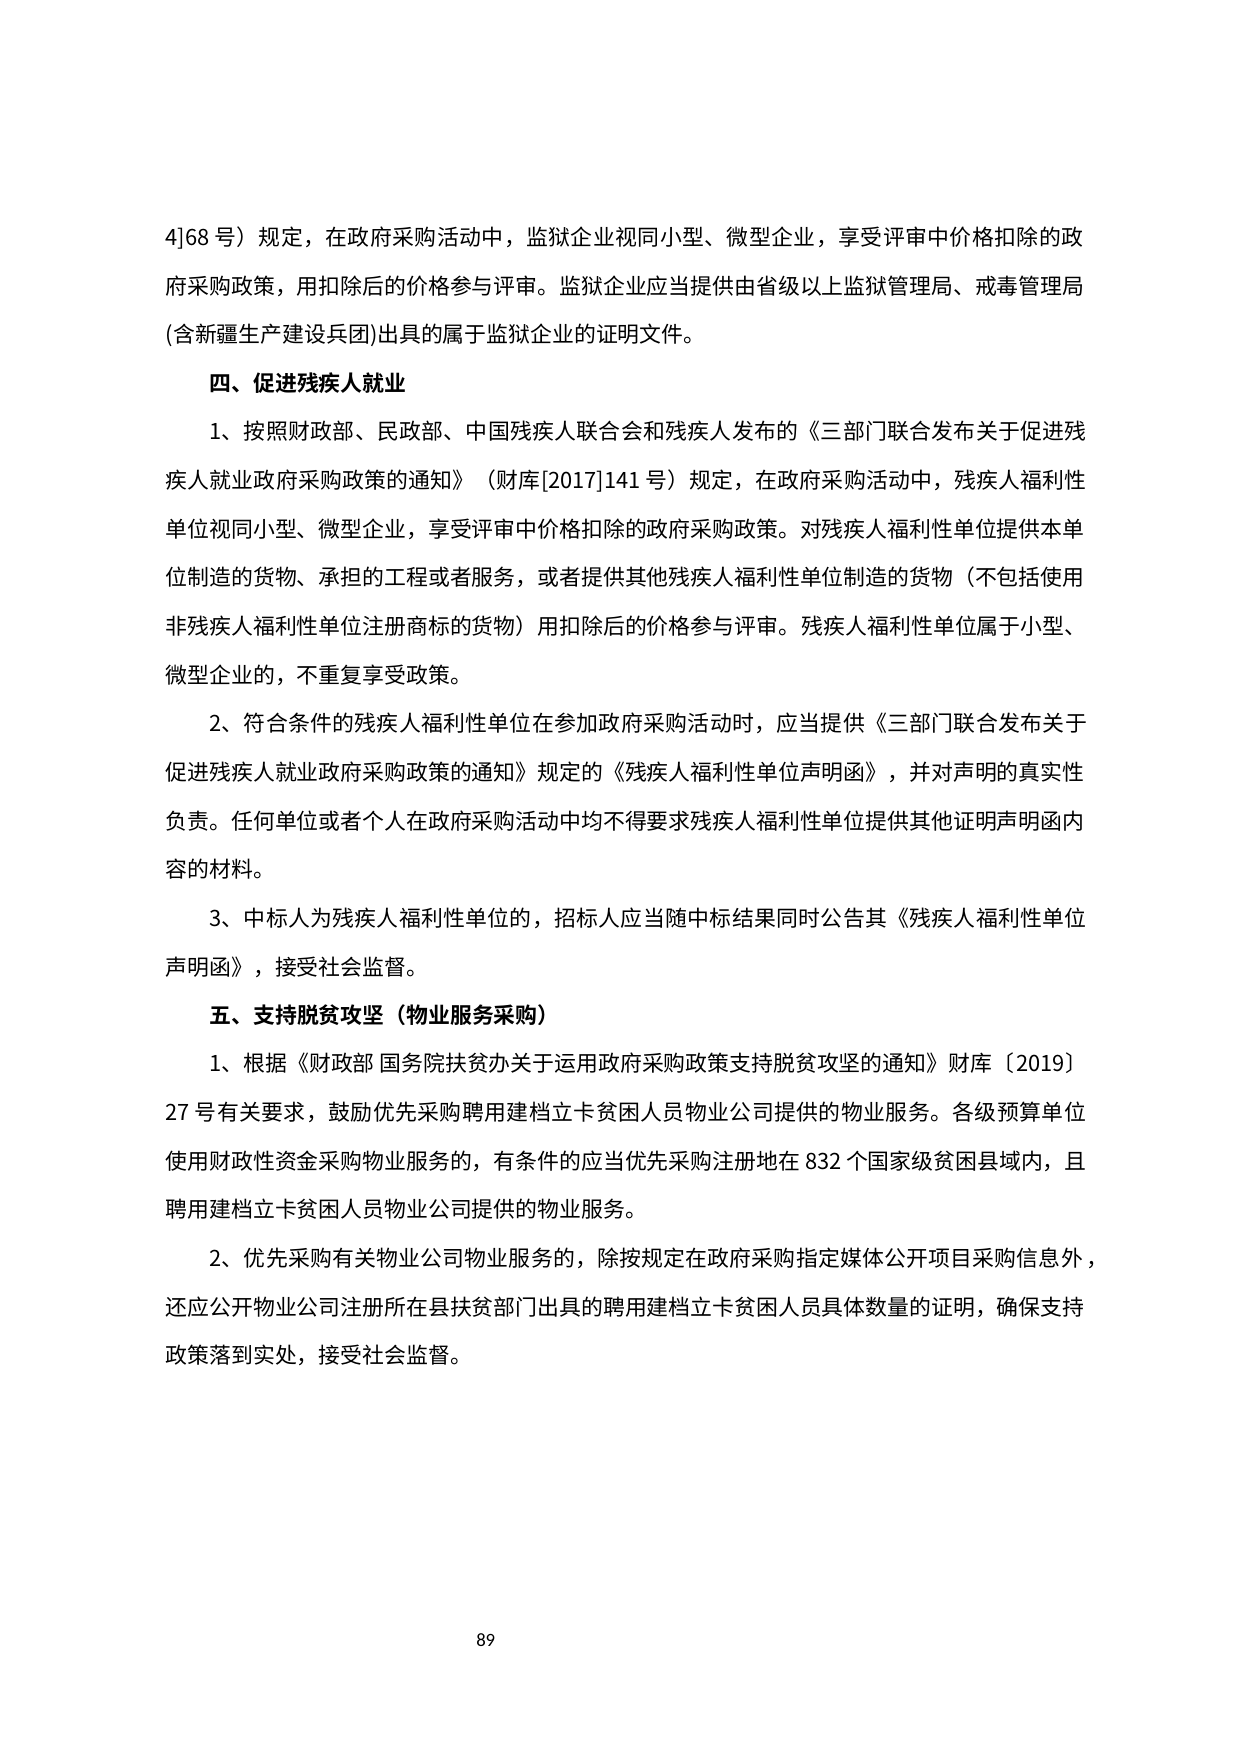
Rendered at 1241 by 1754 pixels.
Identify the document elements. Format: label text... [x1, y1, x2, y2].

text 五、支持脱贫攻坚（物业服务采购） [165, 997, 1087, 1030]
text 四、促进残疾人就业 [165, 365, 1087, 398]
text 2、优先采购有关物业公司物业服务的，除按规定在政府采购指定媒体公开项目采购信息外，还应公开物业公司注册所在县扶贫部门出具的聘用建档立卡贫困人员具体数量的证明，确保支持政策落到实处，接受社会监督。 [165, 1240, 1087, 1370]
text 2、符合条件的残疾人福利性单位在参加政府采购活动时，应当提供《三部门联合发布关于促进残疾人就业政府采购政策的通知》规定的《残疾人福利性单位声明函》，并对声明的真实性负责。任何单位或者个人在政府采购活动中均不得要求残疾人福利性单位提供其他证明声明函内容的材料。 [165, 706, 1087, 884]
text 1、按照财政部、民政部、中国残疾人联合会和残疾人发布的《三部门联合发布关于促进残疾人就业政府采购政策的通知》（财库[2017]141号）规定，在政府采购活动中，残疾人福利性单位视同小型、微型企业，享受评审中价格扣除的政府采购政策。对残疾人福利性单位提供本单位制造的货物、承担的工程或者服务，或者提供其他残疾人福利性单位制造的货物（不包括使用非残疾人福利性单位注册商标的货物）用扣除后的价格参与评审。残疾人福利性单位属于小型、微型企业的，不重复享受政策。 [165, 414, 1087, 690]
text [165, 219, 1087, 349]
text 1、根据《财政部 国务院扶贫办关于运用政府采购政策支持脱贫攻坚的通知》财库〔2019〕27号有关要求，鼓励优先采购聘用建档立卡贫困人员物业公司提供的物业服务。各级预算单位使用财政性资金采购物业服务的，有条件的应当优先采购注册地在832个国家级贫困县域内，且聘用建档立卡贫困人员物业公司提供的物业服务。 [165, 1046, 1087, 1224]
text 3、中标人为残疾人福利性单位的，招标人应当随中标结果同时公告其《残疾人福利性单位声明函》，接受社会监督。 [165, 900, 1087, 982]
